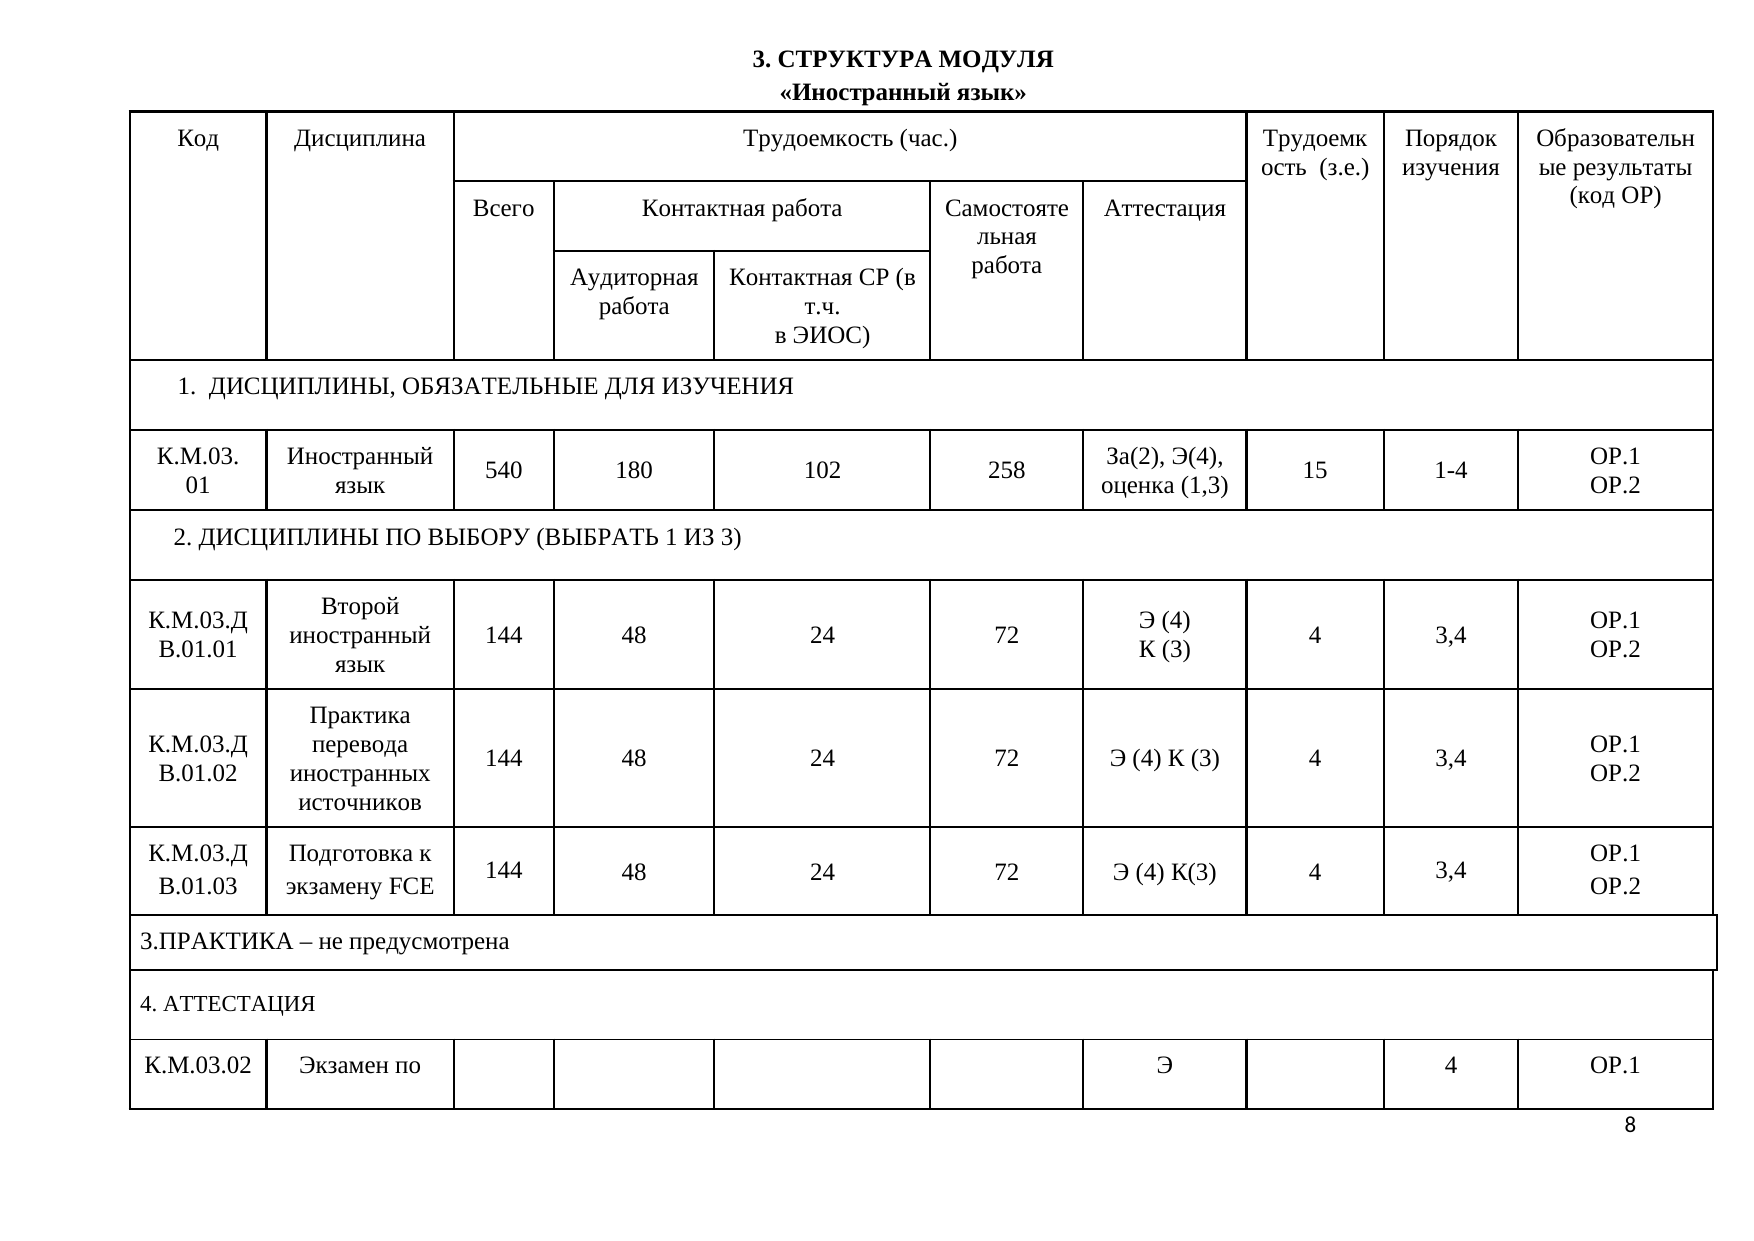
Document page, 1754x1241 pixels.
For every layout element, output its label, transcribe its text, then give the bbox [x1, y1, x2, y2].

table_cell 3,4 [1385, 581, 1517, 688]
table_cell ОР.1 ОР.2 [1519, 1040, 1712, 1108]
table_cell ОР.1 ОР.2 [1519, 581, 1712, 688]
table_cell Второй иностранный язык [268, 581, 453, 688]
table_cell За(2), Э(4), оценка (1,3) [1084, 431, 1245, 509]
table_cell Контактная СР (в т.ч. в ЭИОС) [715, 252, 929, 359]
table_cell Подготовка к экзамену FCE [268, 828, 453, 914]
table_header Дисциплина [268, 113, 453, 359]
table_cell [931, 1040, 1082, 1108]
table_cell Практика перевода иностранных источников [268, 690, 453, 826]
table_cell 258 [931, 431, 1082, 509]
table_cell 72 [931, 690, 1082, 826]
table_cell К.М.03.ДВ.01.01 [131, 581, 265, 688]
table_cell Самостоятельная работа [931, 182, 1082, 359]
table_cell Аудиторная работа [555, 252, 713, 359]
table_cell [555, 1040, 713, 1108]
table_cell 1. Дисциплины, обязательные для изучения [131, 361, 1712, 429]
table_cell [268, 1040, 453, 1108]
table_cell 24 [715, 690, 929, 826]
table_cell 1-4 [1385, 431, 1517, 509]
table_cell 4. АТТЕСТАЦИЯ [131, 971, 1712, 1038]
table_cell Всего [455, 182, 553, 359]
table_cell 2. Дисциплины по выбору (выбрать 1 из 3) [131, 511, 1712, 579]
table_cell К.М.03.02 (К) [131, 1040, 265, 1108]
table_cell 24 [715, 828, 929, 914]
table_cell 72 [931, 828, 1082, 914]
table_cell Контактная работа [555, 182, 929, 250]
table_cell 3,4 [1385, 828, 1517, 914]
table_cell 72 [931, 581, 1082, 688]
table_cell ОР.1 ОР.2 [1519, 431, 1712, 509]
table_cell К.М.03. 01 [131, 431, 265, 509]
table_cell 180 [555, 431, 713, 509]
table_cell 48 [555, 690, 713, 826]
table_cell К.М.03.ДВ.01.02 [131, 690, 265, 826]
table_cell ОР.1 ОР.2 [1519, 690, 1712, 826]
table_cell 144 [455, 581, 553, 688]
table_cell 144 [455, 828, 553, 914]
table_cell [455, 1040, 553, 1108]
table_header Трудоемкость (час.) [455, 113, 1245, 180]
table_cell Э (4) К(3) [1084, 828, 1245, 914]
table_cell 4 [1248, 828, 1383, 914]
table_cell 540 [455, 431, 553, 509]
table_cell 4 [1248, 690, 1383, 826]
table_header Код [131, 113, 265, 359]
table_cell Э [1084, 1040, 1245, 1108]
table_header Порядок изучения [1385, 113, 1517, 359]
table_cell [1248, 1040, 1383, 1108]
text 3. СТРУКТУРА МОДУЛЯ [170, 44, 1636, 73]
table_cell Э (4) К (3) [1084, 690, 1245, 826]
table_cell ОР.1 ОР.2 [1519, 828, 1712, 914]
table_cell [715, 1040, 929, 1108]
table_cell 4 [1248, 581, 1383, 688]
table_cell 24 [715, 581, 929, 688]
table_cell Аттестация [1084, 182, 1245, 359]
table_cell Э (4) К (3) [1084, 581, 1245, 688]
table_cell К.М.03.ДВ.01.03 [131, 828, 265, 914]
table_cell 3.ПРАКТИКА – не предусмотрена [131, 916, 1716, 969]
table_cell 48 [555, 828, 713, 914]
table_cell 4 [1385, 1040, 1517, 1108]
table_cell 3,4 [1385, 690, 1517, 826]
table_cell 48 [555, 581, 713, 688]
table_header Образовательные результаты (код ОР) [1519, 113, 1712, 359]
table_cell 102 [715, 431, 929, 509]
table_header Трудоемкость (з.е.) [1248, 113, 1383, 359]
table_cell Иностранный язык [268, 431, 453, 509]
text «Иностранный язык» [170, 77, 1636, 106]
table_cell 15 [1248, 431, 1383, 509]
table_cell 144 [455, 690, 553, 826]
